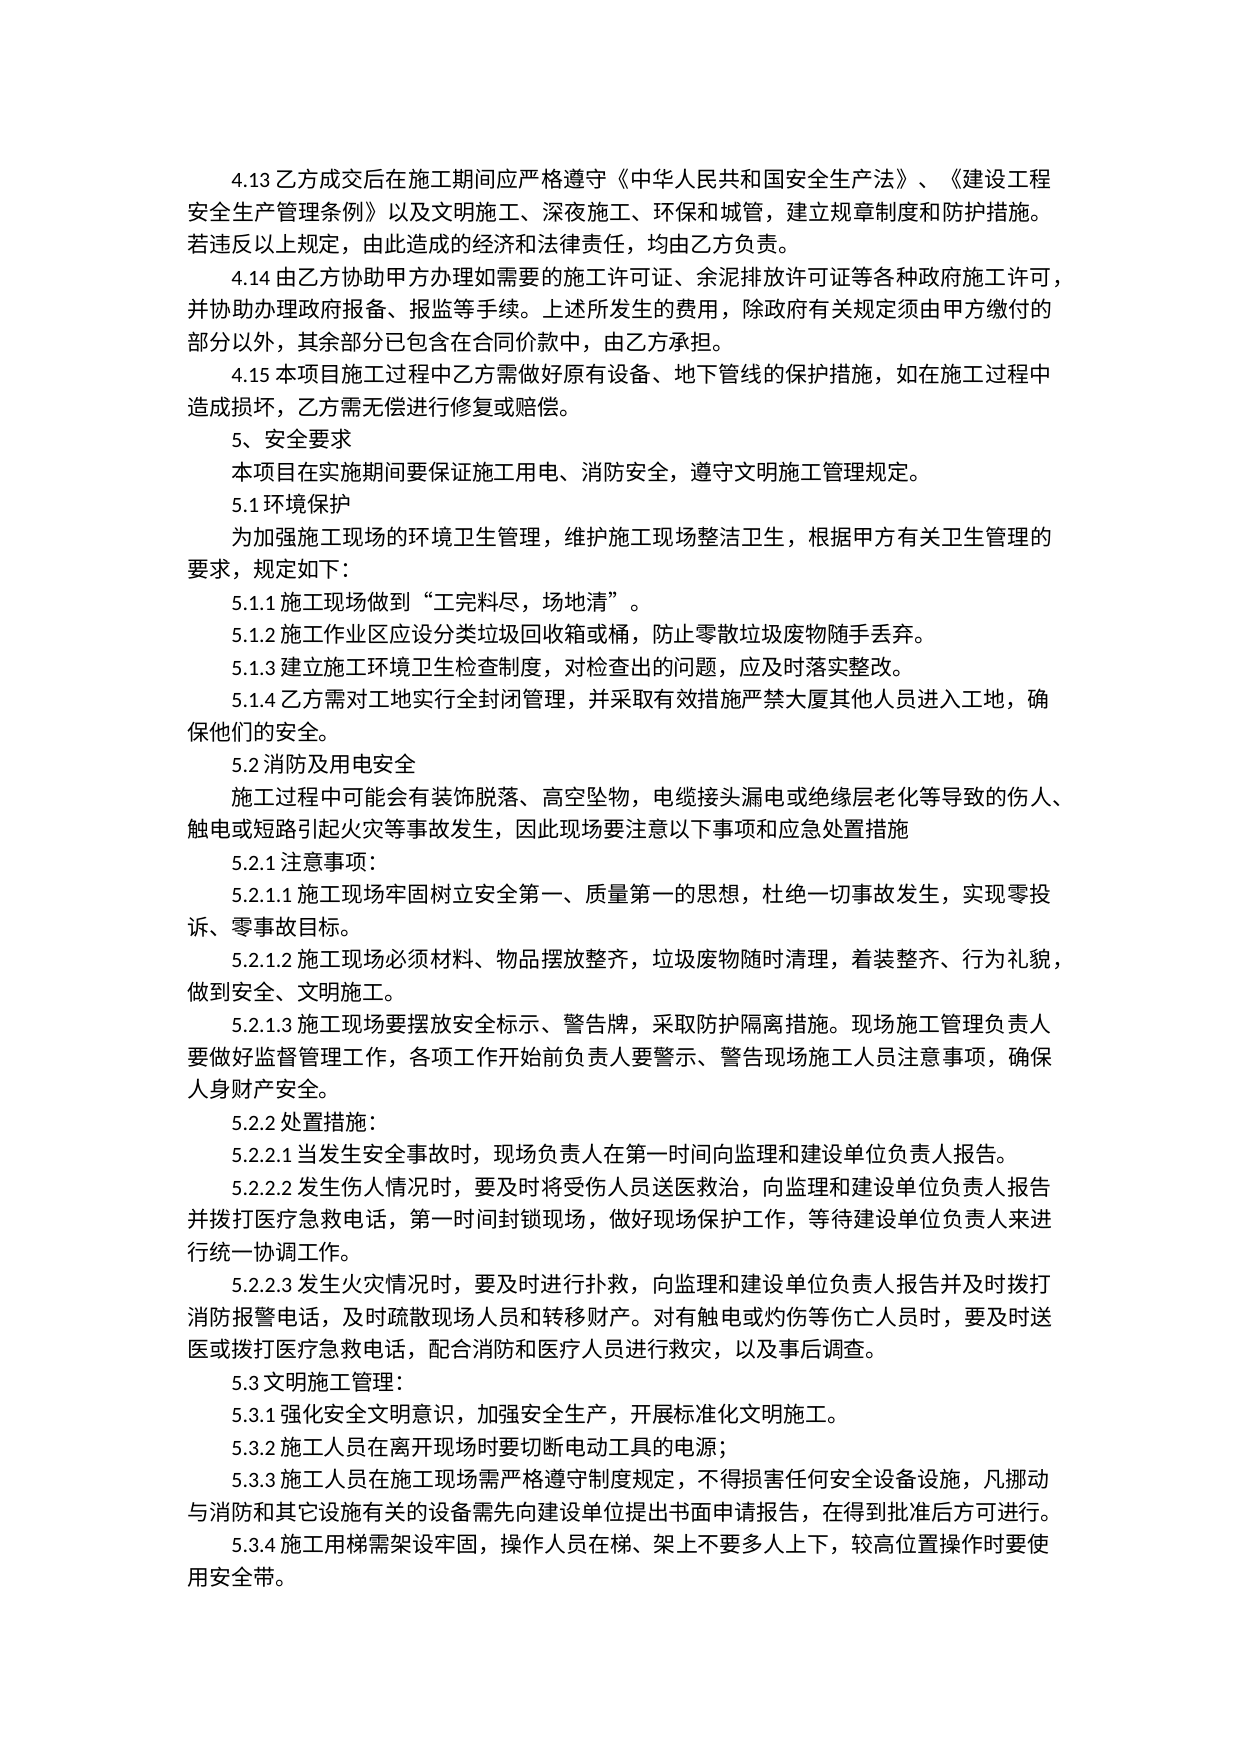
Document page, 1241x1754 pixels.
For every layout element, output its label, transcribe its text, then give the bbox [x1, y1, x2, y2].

text 为加强施工现场的环境卫生管理，维护施工现场整洁卫生，根据甲方有关卫生管理的要求，规定如下： [187, 519, 1053, 584]
text 5.2.1注意事项： [187, 844, 1053, 877]
text 本项目在实施期间要保证施工用电、消防安全，遵守文明施工管理规定。 [187, 454, 1053, 487]
text 5.1.4乙方需对工地实行全封闭管理，并采取有效措施严禁大厦其他人员进入工地，确保他们的安全。 [187, 682, 1053, 747]
text 5.3.1强化安全文明意识，加强安全生产，开展标准化文明施工。 [187, 1397, 1053, 1429]
text 5.2.1.2施工现场必须材料、物品摆放整齐，垃圾废物随时清理，着装整齐、行为礼貌，做到安全、文明施工。 [187, 942, 1053, 1007]
text 5.2.2.3发生火灾情况时，要及时进行扑救，向监理和建设单位负责人报告并及时拨打消防报警电话，及时疏散现场人员和转移财产。对有触电或灼伤等伤亡人员时，要及时送医或拨打医疗急救电话，配合消防和医疗人员进行救灾，以及事后调查。 [187, 1267, 1053, 1364]
text 5、安全要求 [187, 422, 1053, 454]
text 5.3.2施工人员在离开现场时要切断电动工具的电源； [187, 1429, 1053, 1462]
text 施工过程中可能会有装饰脱落、高空坠物，电缆接头漏电或绝缘层老化等导致的伤人、触电或短路引起火灾等事故发生，因此现场要注意以下事项和应急处置措施 [187, 779, 1053, 844]
text 4.14由乙方协助甲方办理如需要的施工许可证、余泥排放许可证等各种政府施工许可，并协助办理政府报备、报监等手续。上述所发生的费用，除政府有关规定须由甲方缴付的部分以外，其余部分已包含在合同价款中，由乙方承担。 [187, 259, 1053, 357]
text 5.3.3施工人员在施工现场需严格遵守制度规定，不得损害任何安全设备设施，凡挪动与消防和其它设施有关的设备需先向建设单位提出书面申请报告，在得到批准后方可进行。 [187, 1462, 1053, 1527]
text 5.2.2.1当发生安全事故时，现场负责人在第一时间向监理和建设单位负责人报告。 [187, 1137, 1053, 1169]
text 5.2消防及用电安全 [187, 747, 1053, 779]
text 5.2.1.1施工现场牢固树立安全第一、质量第一的思想，杜绝一切事故发生，实现零投诉、零事故目标。 [187, 877, 1053, 942]
text 5.2.2处置措施： [187, 1104, 1053, 1137]
text 4.13乙方成交后在施工期间应严格遵守《中华人民共和国安全生产法》、《建设工程安全生产管理条例》以及文明施工、深夜施工、环保和城管，建立规章制度和防护措施。若违反以上规定，由此造成的经济和法律责任，均由乙方负责。 [187, 162, 1053, 259]
text 5.1.3建立施工环境卫生检查制度，对检查出的问题，应及时落实整改。 [187, 649, 1053, 682]
text 5.1.2施工作业区应设分类垃圾回收箱或桶，防止零散垃圾废物随手丢弃。 [187, 617, 1053, 649]
text 5.3文明施工管理： [187, 1364, 1053, 1397]
text 5.1环境保护 [187, 487, 1053, 519]
text 5.1.1施工现场做到“工完料尽，场地清”。 [187, 584, 1053, 617]
text 5.3.4施工用梯需架设牢固，操作人员在梯、架上不要多人上下，较高位置操作时要使用安全带。 [187, 1527, 1053, 1592]
text 5.2.2.2发生伤人情况时，要及时将受伤人员送医救治，向监理和建设单位负责人报告并拨打医疗急救电话，第一时间封锁现场，做好现场保护工作，等待建设单位负责人来进行统一协调工作。 [187, 1169, 1053, 1267]
text 4.15本项目施工过程中乙方需做好原有设备、地下管线的保护措施，如在施工过程中造成损坏，乙方需无偿进行修复或赔偿。 [187, 357, 1053, 422]
text 5.2.1.3施工现场要摆放安全标示、警告牌，采取防护隔离措施。现场施工管理负责人要做好监督管理工作，各项工作开始前负责人要警示、警告现场施工人员注意事项，确保人身财产安全。 [187, 1007, 1053, 1104]
